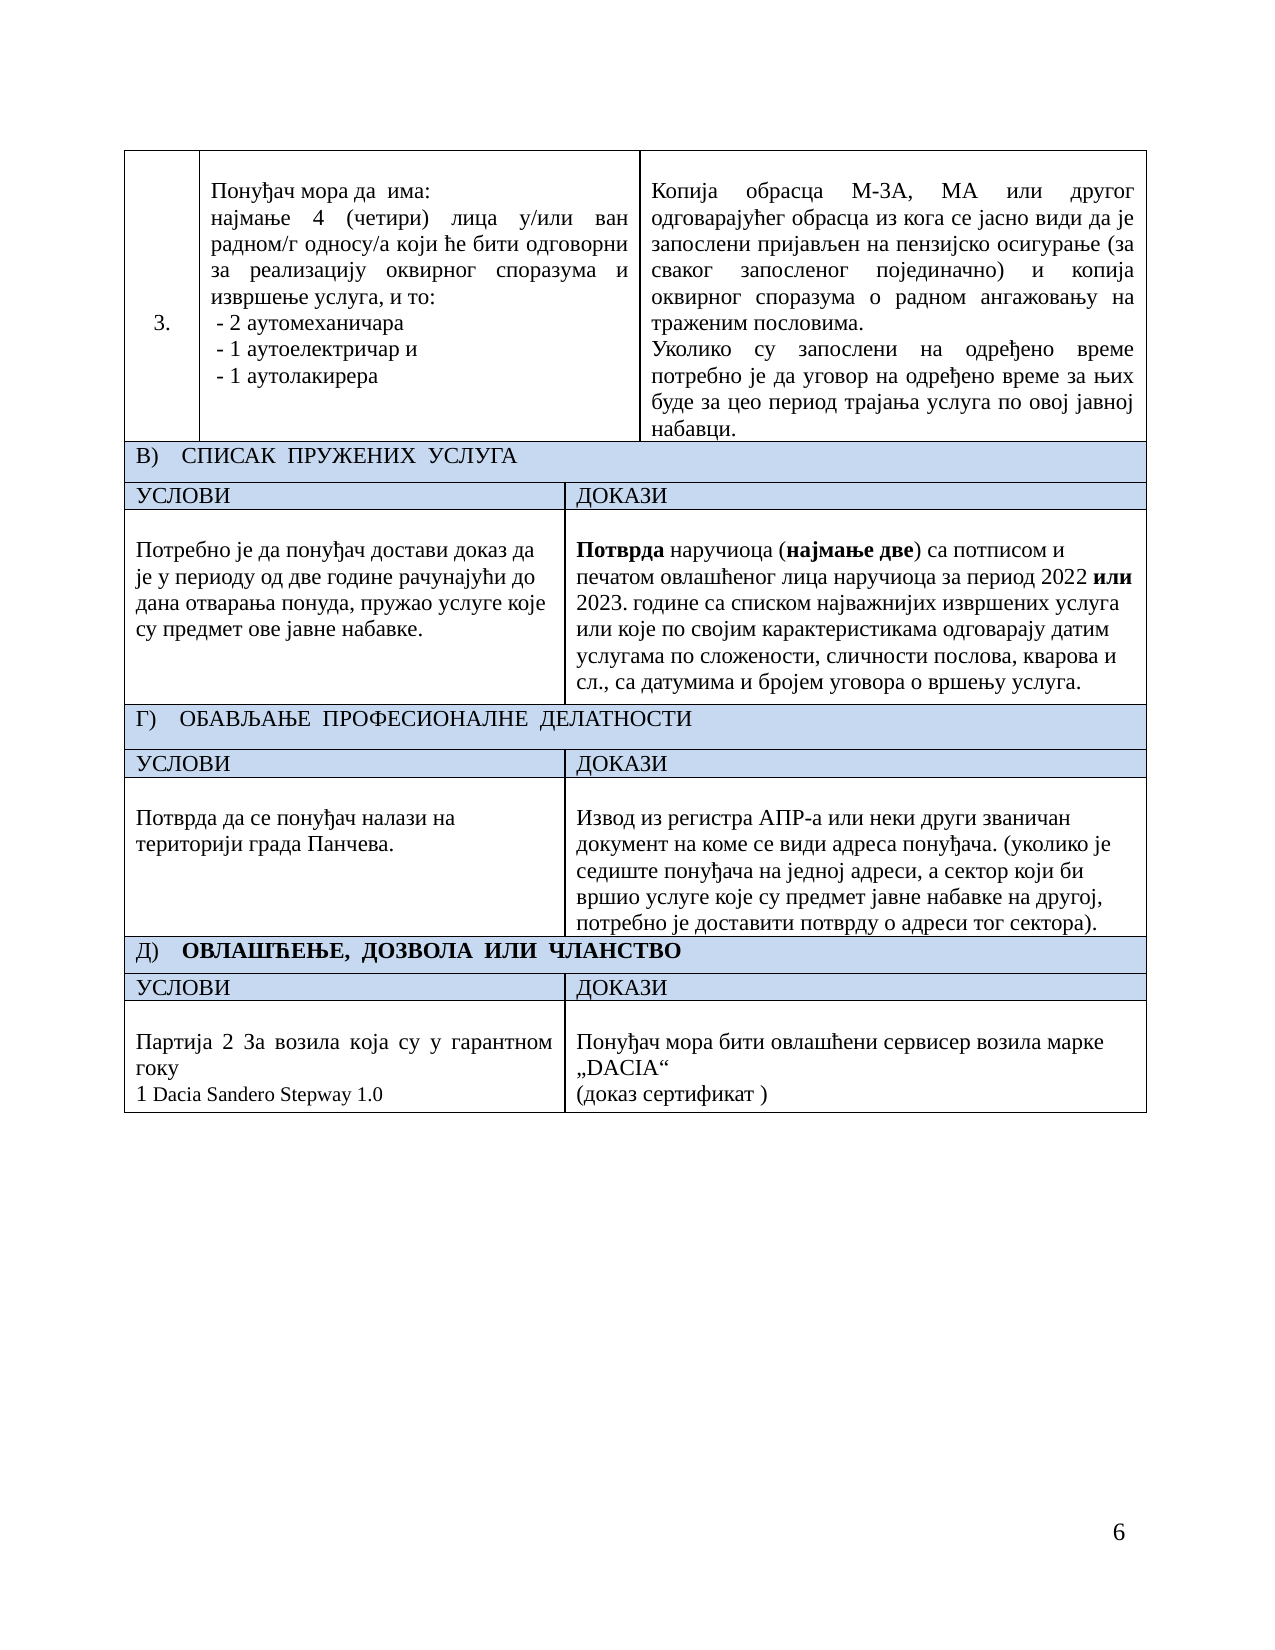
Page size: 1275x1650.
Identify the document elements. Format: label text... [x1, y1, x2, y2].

table_cell Копија обрасца М-3А, МА или другог одговарајућег обрасца из кога се јасно види да је запослени пријављен на пензијско осигурање (за сваког запосленог појединачно) и копија оквирног споразума о радном ангажовању на траженим пословима. Уколико су запослени на одређено време потребно је да уговор на одређено време за њих буде за цео период трајања услуга по овој јавној набавци. [641, 151, 1146, 441]
table_cell Г) ОБАВЉАЊЕ ПРОФЕСИОНАЛНЕ ДЕЛАТНОСТИ [125, 705, 1146, 749]
table_cell Потребно је да понуђач достави доказ да је у периоду од две године рачунајући до дана отварања понуда, пружао услуге које су предмет ове јавне набавке. [125, 510, 564, 704]
table_cell УСЛОВИ [125, 974, 564, 1000]
table_cell Извод из регистра АПР-а или неки други званичан документ на коме се види адреса понуђача. (уколико је седиште понуђача на једној адреси, а сектор који би вршио услуге које су предмет јавне набавке на другој, потребно је доставити потврду о адреси тог сектора). [566, 778, 1146, 936]
table_cell Потврда наручиоца (најмање две) са потписом и печатом овлашћеног лица наручиоца за период 2022 или 2023. године са списком најважнијих извршених услуга или које по својим карактеристикама одговарају датим услугама по сложености, сличности послова, кварова и сл., са датумима и бројем уговора о вршењу услуга. [566, 510, 1146, 704]
table_cell 3. [125, 151, 199, 441]
table_cell Партија 2 За возила која су у гарантном гоку 1 Dacia Sandero Stepway 1.0 [125, 1001, 564, 1112]
table_cell УСЛОВИ [125, 483, 564, 509]
table_cell Понуђач мора да има: најмање 4 (четири) лица у/или ван радном/г односу/а који ће бити одговорни за реализацију оквирног споразума и извршење услуга, и то: - 2 аутомеханичара - 1 аутоелектричар и - 1 аутолакирера [200, 151, 639, 441]
table_cell ДОКАЗИ [566, 974, 1146, 1000]
table_cell Д) ОВЛАШЋЕЊЕ, ДОЗВОЛА ИЛИ ЧЛАНСТВО [125, 937, 1146, 973]
table_cell Понуђач мора бити овлашћени сервисер возила марке „DACIA“ (доказ сертификат ) [566, 1001, 1146, 1112]
table_cell ДОКАЗИ [566, 483, 1146, 509]
table_cell ДОКАЗИ [566, 750, 1146, 777]
table_cell УСЛОВИ [125, 750, 564, 777]
table_cell В) СПИСАК ПРУЖЕНИХ УСЛУГА [125, 442, 1146, 482]
table_cell Потврда да се понуђач налази на територији града Панчева. [125, 778, 564, 936]
